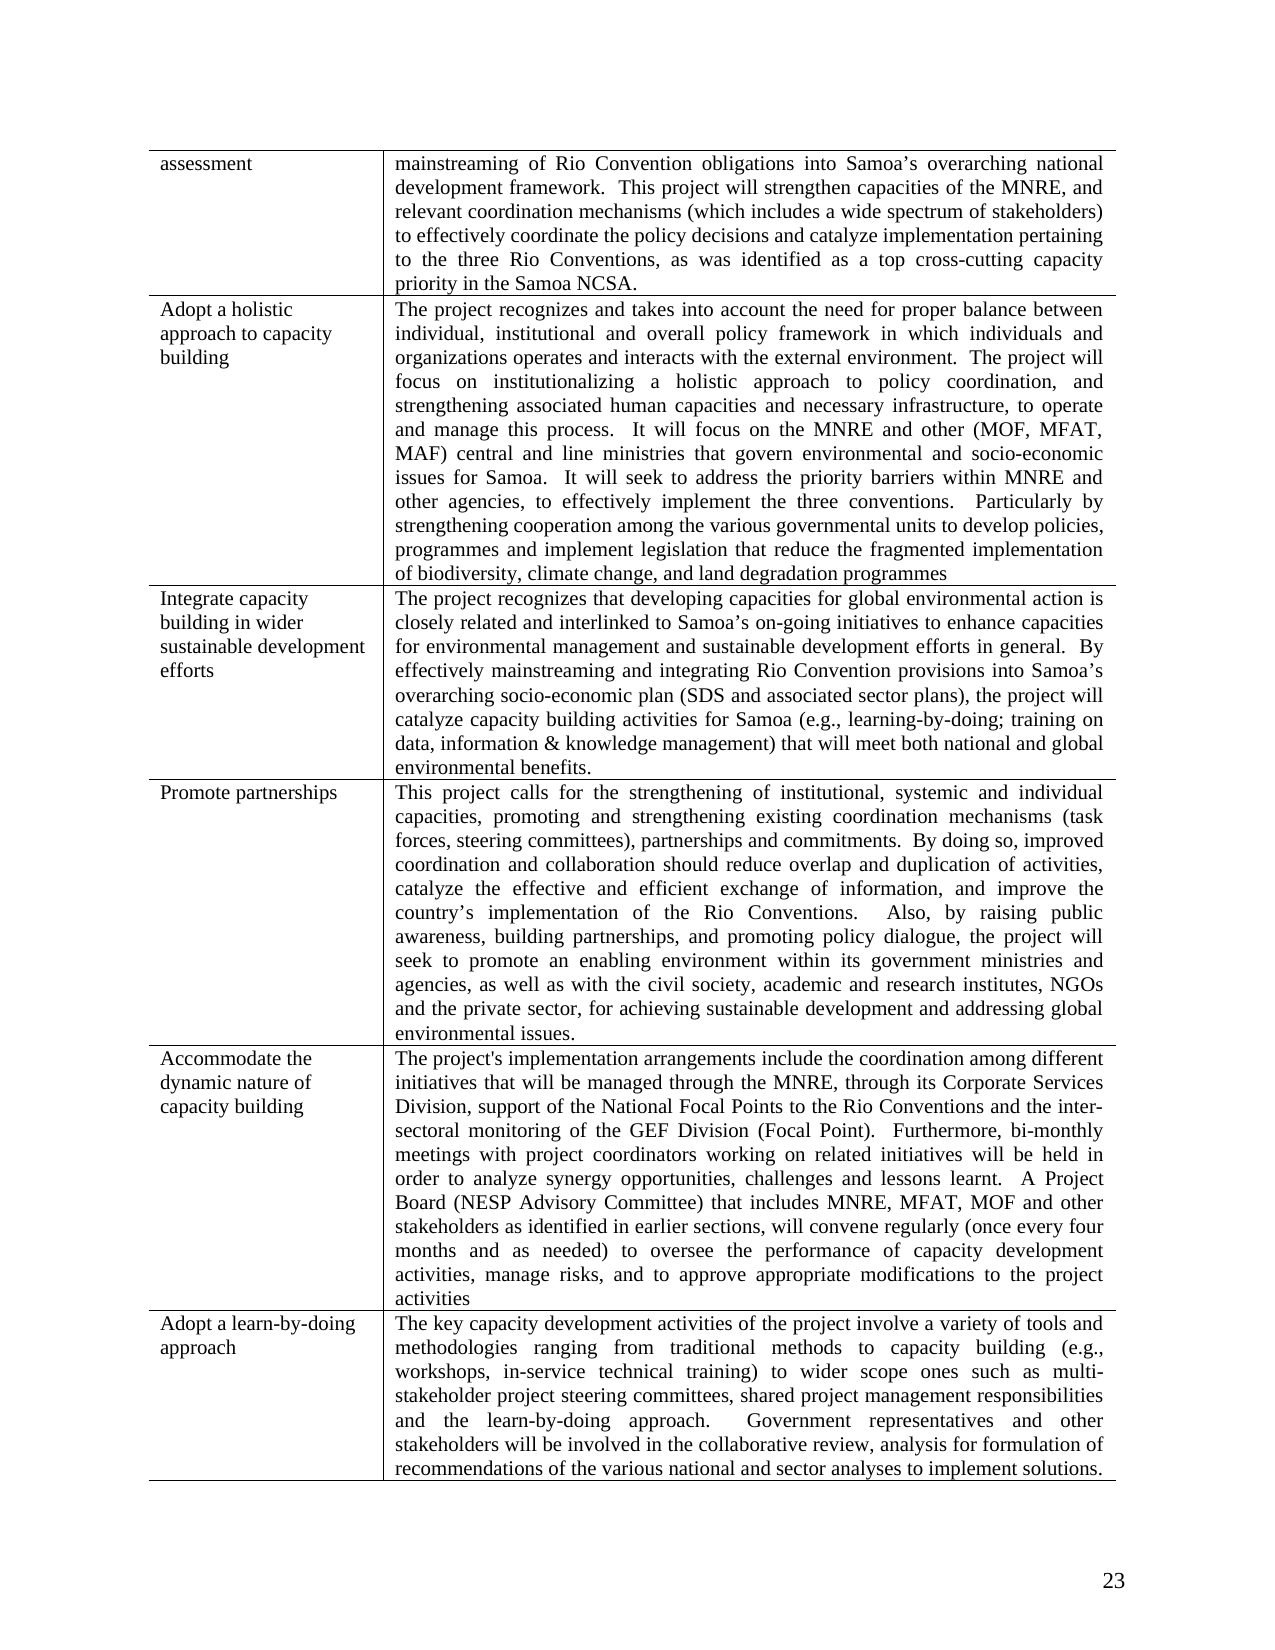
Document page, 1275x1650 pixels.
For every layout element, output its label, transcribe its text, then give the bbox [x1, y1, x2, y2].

table_cell Adopt a holistic approach to capacity building [149, 296, 383, 585]
table_cell Accommodate the dynamic nature of capacity building [149, 1046, 383, 1310]
table_cell The project's implementation arrangements include the coordination among different initiatives that will be managed through the MNRE, through its Corporate Services Division, support of the National Focal Points to the Rio Conventions and the inter-sectoral monitoring of the GEF Division (Focal Point). Furthermore, bi-monthly meetings with project coordinators working on related initiatives will be held in order to analyze synergy opportunities, challenges and lessons learnt. A Project Board (NESP Advisory Committee) that includes MNRE, MFAT, MOF and other stakeholders as identified in earlier sections, will convene regularly (once every four months and as needed) to oversee the performance of capacity development activities, manage risks, and to approve appropriate modifications to the project activities [384, 1046, 1116, 1310]
table_cell Integrate capacity building in wider sustainable development efforts [149, 586, 383, 779]
table_cell This project calls for the strengthening of institutional, systemic and individual capacities, promoting and strengthening existing coordination mechanisms (task forces, steering committees), partnerships and commitments. By doing so, improved coordination and collaboration should reduce overlap and duplication of activities, catalyze the effective and efficient exchange of information, and improve the country’s implementation of the Rio Conventions. Also, by raising public awareness, building partnerships, and promoting policy dialogue, the project will seek to promote an enabling environment within its government ministries and agencies, as well as with the civil society, academic and research institutes, NGOs and the private sector, for achieving sustainable development and addressing global environmental issues. [384, 780, 1116, 1044]
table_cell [149, 1311, 383, 1480]
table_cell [149, 151, 383, 295]
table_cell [384, 1311, 1116, 1480]
table_cell Promote partnerships [149, 780, 383, 1044]
table_cell The project recognizes that developing capacities for global environmental action is closely related and interlinked to Samoa’s on-going initiatives to enhance capacities for environmental management and sustainable development efforts in general. By effectively mainstreaming and integrating Rio Convention provisions into Samoa’s overarching socio-economic plan (SDS and associated sector plans), the project will catalyze capacity building activities for Samoa (e.g., learning-by-doing; training on data, information & knowledge management) that will meet both national and global environmental benefits. [384, 586, 1116, 779]
table_cell The project recognizes and takes into account the need for proper balance between individual, institutional and overall policy framework in which individuals and organizations operates and interacts with the external environment. The project will focus on institutionalizing a holistic approach to policy coordination, and strengthening associated human capacities and necessary infrastructure, to operate and manage this process. It will focus on the MNRE and other (MOF, MFAT, MAF) central and line ministries that govern environmental and socio-economic issues for Samoa. It will seek to address the priority barriers within MNRE and other agencies, to effectively implement the three conventions. Particularly by strengthening cooperation among the various governmental units to develop policies, programmes and implement legislation that reduce the fragmented implementation of biodiversity, climate change, and land degradation programmes [384, 296, 1116, 585]
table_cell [384, 151, 1116, 295]
